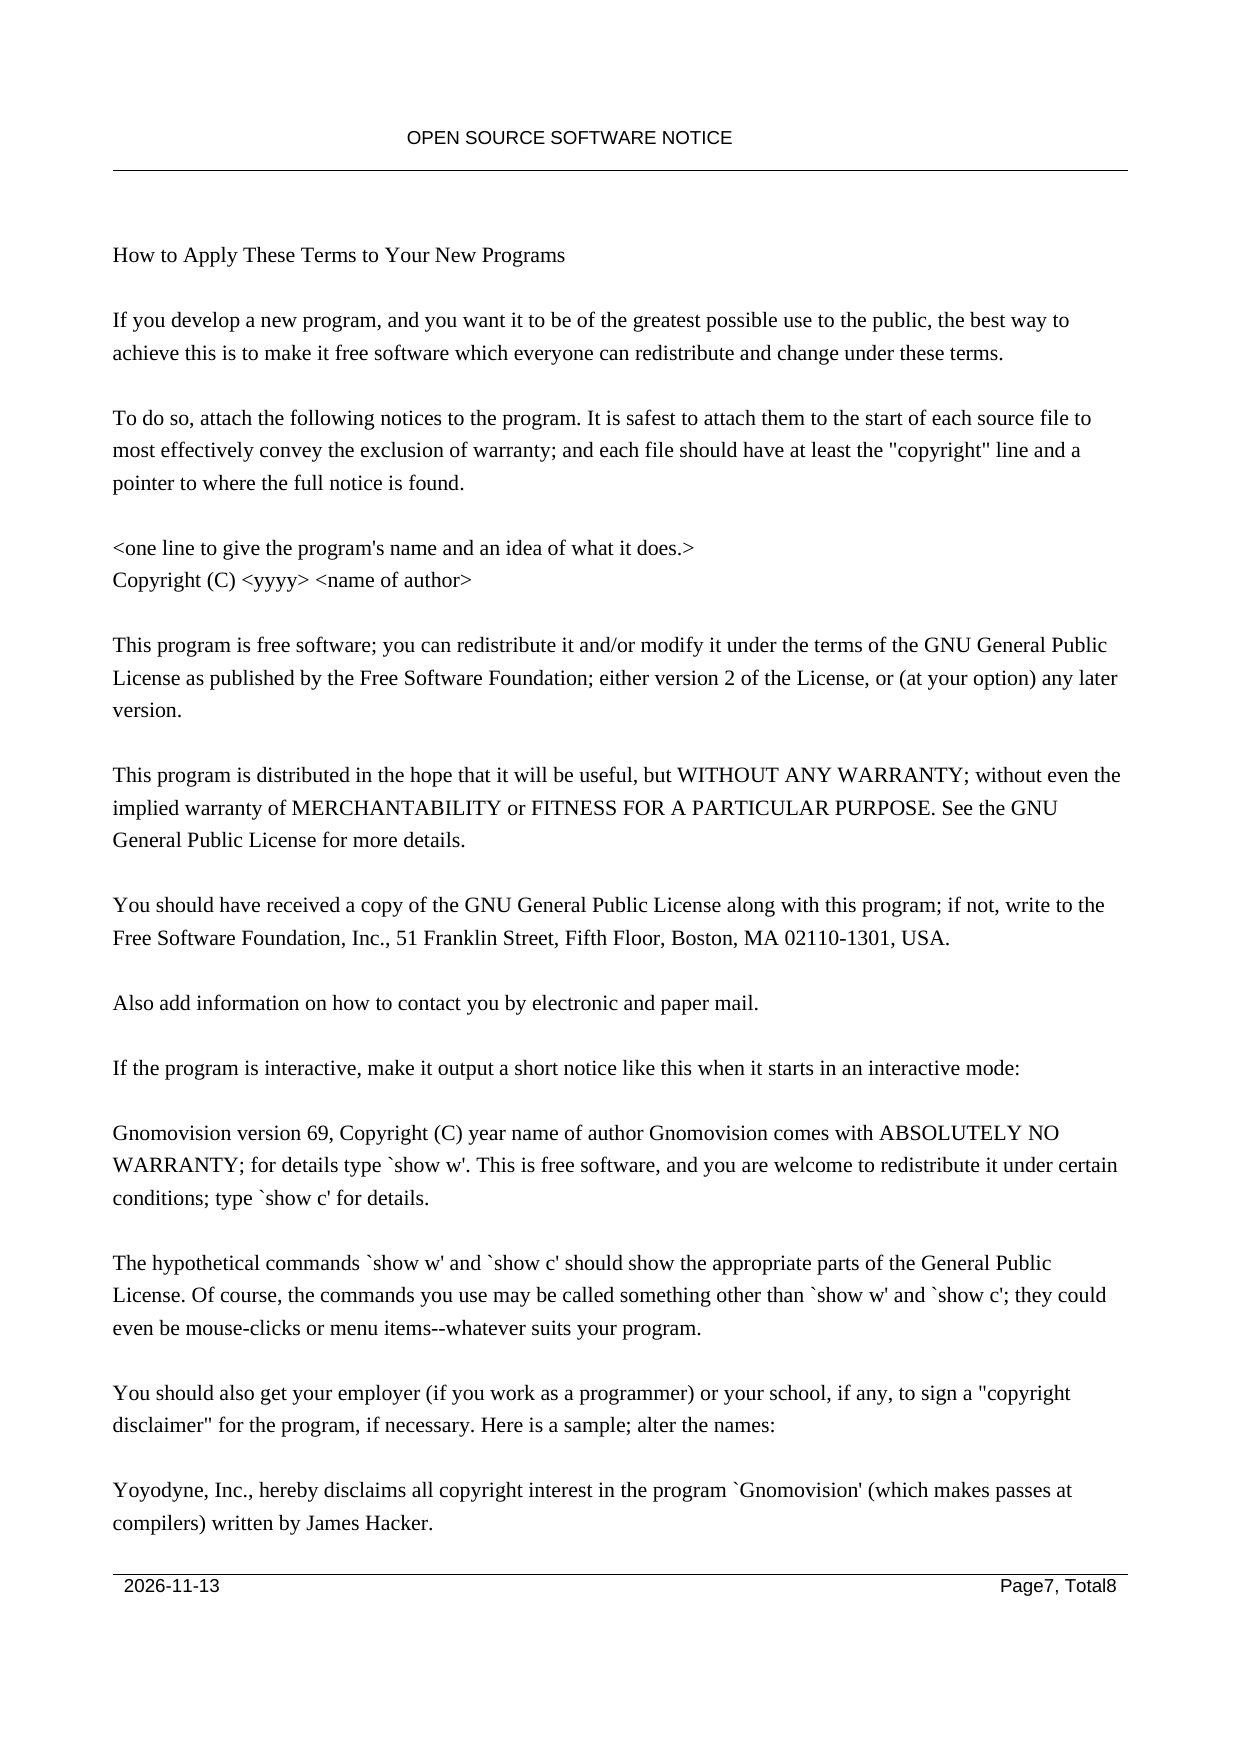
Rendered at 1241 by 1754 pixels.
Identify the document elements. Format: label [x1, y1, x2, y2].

text [112, 206, 1128, 1539]
